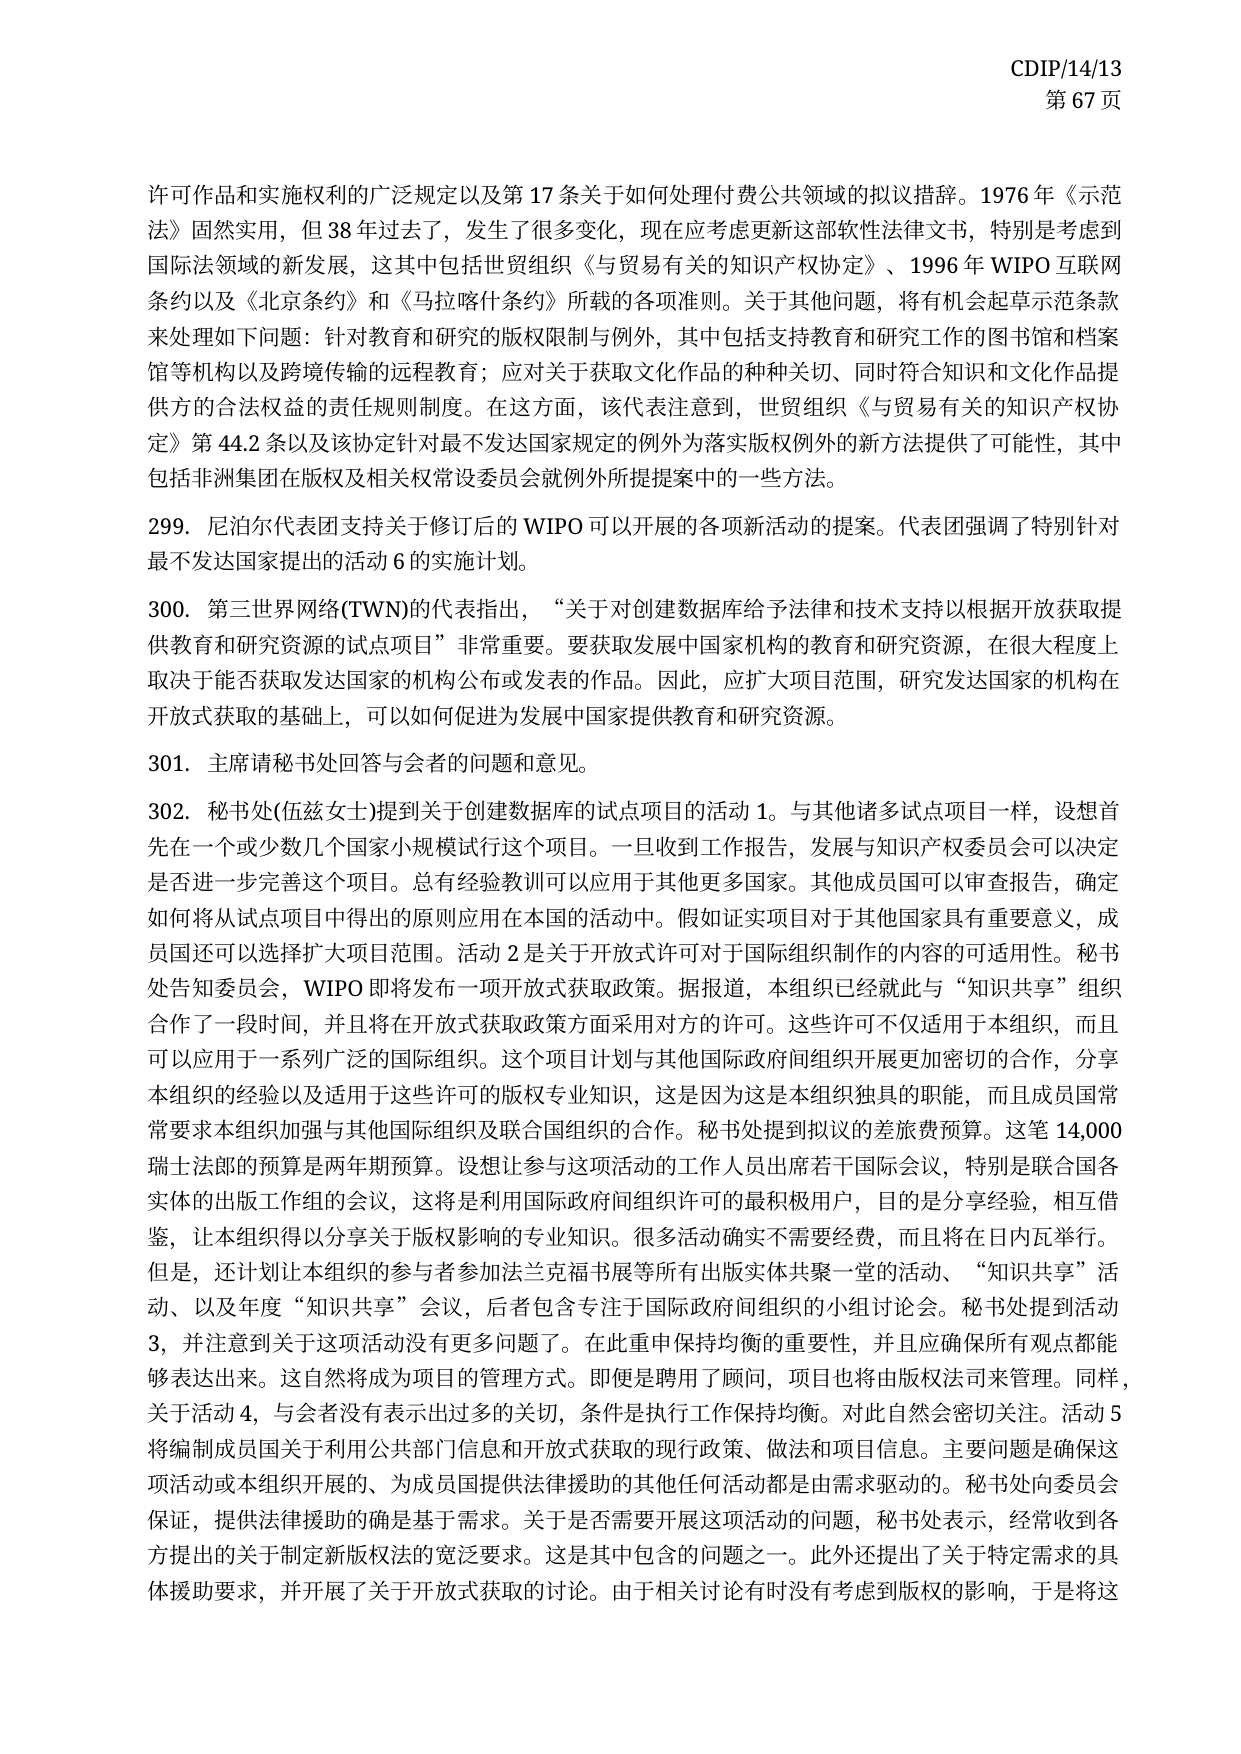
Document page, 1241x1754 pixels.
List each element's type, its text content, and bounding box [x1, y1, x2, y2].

list 主席请秘书处回答与会者的问题和意见。 [148, 743, 1122, 778]
list 尼泊尔代表团支持关于修订后的WIPO可以开展的各项新活动的提案。代表团强调了特别针对最不发达国家提出的活动6的实施计划。 [148, 505, 1122, 576]
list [148, 174, 1122, 493]
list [148, 791, 1122, 1605]
list 第三世界网络(TWN)的代表指出，“关于对创建数据库给予法律和技术支持以根据开放获取提供教育和研究资源的试点项目”非常重要。要获取发展中国家机构的教育和研究资源，在很大程度上取决于能否获取发达国家的机构公布或发表的作品。因此，应扩大项目范围，研究发达国家的机构在开放式获取的基础上，可以如何促进为发展中国家提供教育和研究资源。 [148, 589, 1122, 730]
